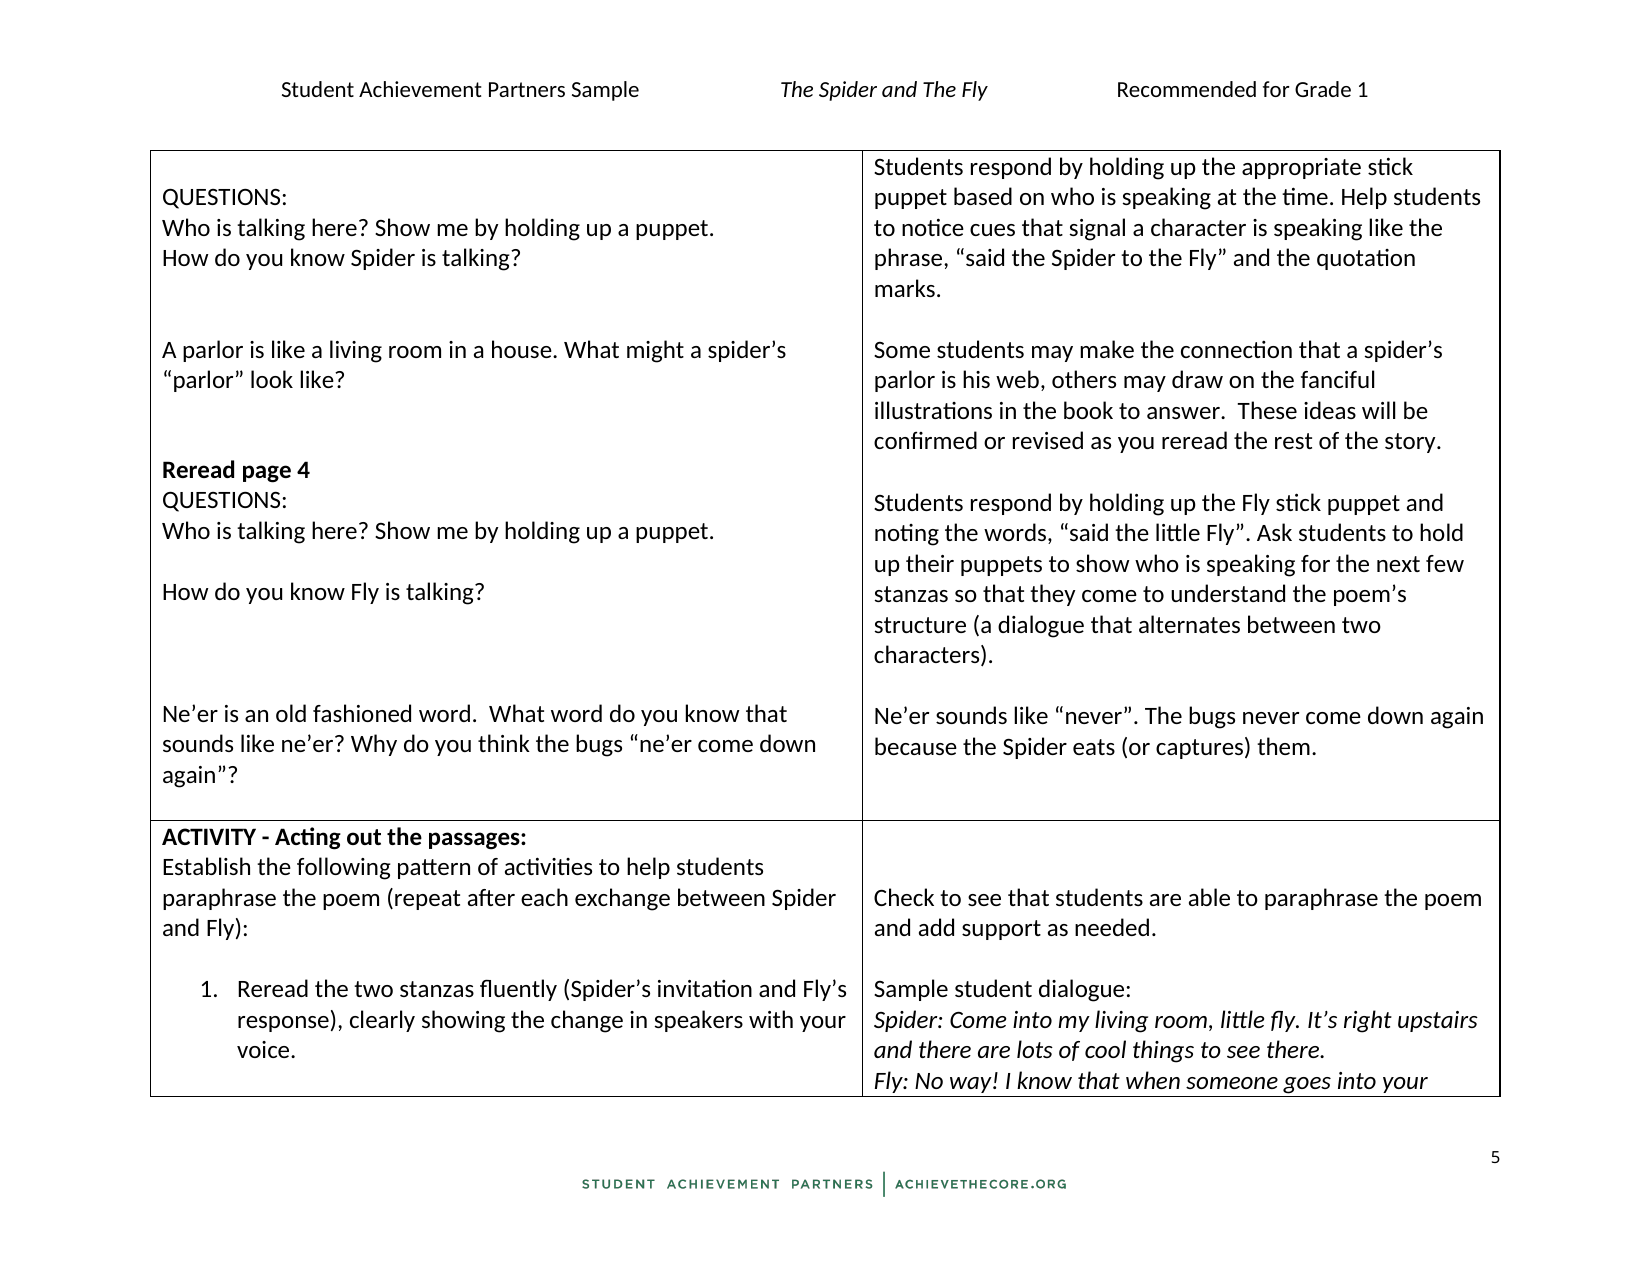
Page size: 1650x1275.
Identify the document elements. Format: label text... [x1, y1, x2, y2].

picture [571, 1168, 1079, 1200]
